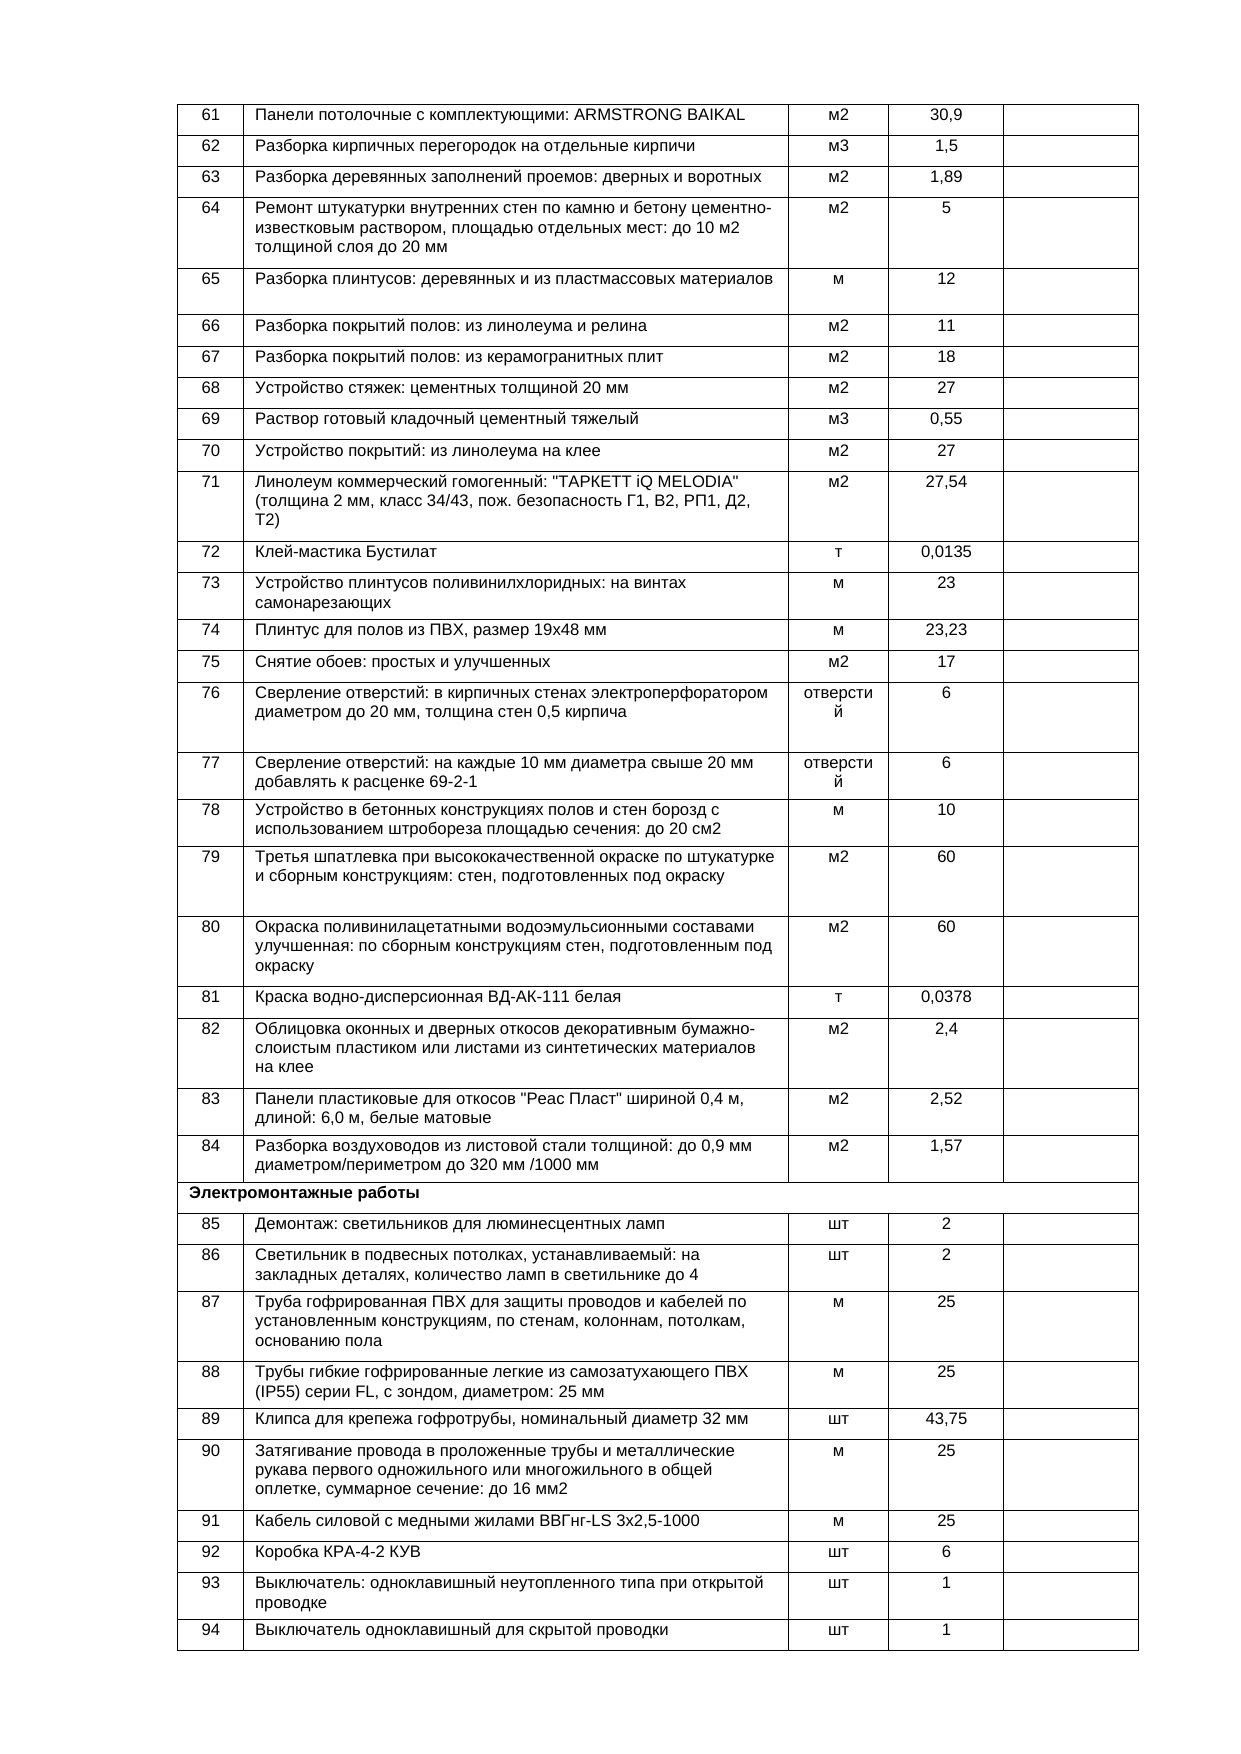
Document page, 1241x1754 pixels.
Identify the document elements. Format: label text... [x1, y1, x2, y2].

table_cell м [789, 1362, 888, 1408]
table_cell [1004, 683, 1138, 752]
table_cell [1004, 800, 1138, 846]
table_cell Ремонт штукатурки внутренних стен по камню и бетону цементно-известковым раствором, площадью отдельных мест: до 10 м2 толщиной слоя до 20 мм [244, 198, 788, 267]
table_cell 5 [889, 198, 1003, 267]
table_cell шт [789, 1245, 888, 1291]
table_cell Клипса для крепежа гофротрубы, номинальный диаметр 32 мм [244, 1409, 788, 1439]
table_cell [1004, 1511, 1138, 1541]
table_cell [1004, 409, 1138, 439]
table_cell шт [789, 1409, 888, 1439]
table_cell Линолеум коммерческий гомогенный: "ТАРКЕТТ iQ MELODIA" (толщина 2 мм, класс 34/43, пож. безопасность Г1, В2, РП1, Д2, Т2) [244, 472, 788, 541]
table_cell 30,9 [889, 105, 1003, 135]
table_cell 92 [178, 1542, 243, 1572]
table_cell м2 [789, 167, 888, 197]
table_cell [1004, 105, 1138, 135]
table_cell [1004, 136, 1138, 166]
table_cell [1004, 1089, 1138, 1135]
table_cell [1004, 987, 1138, 1017]
table_cell Краска водно-дисперсионная ВД-АК-111 белая [244, 987, 788, 1017]
table_cell м2 [789, 347, 888, 377]
table_cell 23 [889, 573, 1003, 619]
table_cell м2 [789, 1136, 888, 1182]
table_cell Третья шпатлевка при высококачественной окраске по штукатурке и сборным конструкциям: стен, подготовленных под окраску [244, 847, 788, 916]
table_cell м2 [789, 847, 888, 916]
table_cell Устройство стяжек: цементных толщиной 20 мм [244, 378, 788, 408]
table_cell м2 [789, 440, 888, 471]
table_cell 94 [178, 1620, 243, 1650]
table_cell [1004, 1292, 1138, 1361]
table_cell 86 [178, 1245, 243, 1291]
table_cell шт [789, 1573, 888, 1619]
table_cell м2 [789, 315, 888, 346]
table_cell [1004, 753, 1138, 799]
table_cell Разборка воздуховодов из листовой стали толщиной: до 0,9 мм диаметром/периметром до 320 мм /1000 мм [244, 1136, 788, 1182]
table_cell 2 [889, 1214, 1003, 1244]
table_cell 1 [889, 1573, 1003, 1619]
table_cell [1004, 347, 1138, 377]
table_cell Устройство покрытий: из линолеума на клее [244, 440, 788, 471]
table_cell Устройство плинтусов поливинилхлоридных: на винтах самонарезающих [244, 573, 788, 619]
table_cell 17 [889, 651, 1003, 682]
table_cell 10 [889, 800, 1003, 846]
table_cell 70 [178, 440, 243, 471]
table_cell м2 [789, 378, 888, 408]
table_cell 74 [178, 620, 243, 650]
table_cell 78 [178, 800, 243, 846]
table_cell [1004, 1362, 1138, 1408]
table_cell 60 [889, 847, 1003, 916]
table_cell т [789, 987, 888, 1017]
table_cell 72 [178, 542, 243, 572]
table_cell [1004, 378, 1138, 408]
table_cell 83 [178, 1089, 243, 1135]
table_cell [1004, 198, 1138, 267]
table_cell [1004, 1620, 1138, 1650]
table_cell 61 [178, 105, 243, 135]
table_cell Коробка КРА-4-2 КУВ [244, 1542, 788, 1572]
table_cell 1,89 [889, 167, 1003, 197]
table_cell 11 [889, 315, 1003, 346]
table_cell Разборка кирпичных перегородок на отдельные кирпичи [244, 136, 788, 166]
table_cell Окраска поливинилацетатными водоэмульсионными составами улучшенная: по сборным конструкциям стен, подготовленным под окраску [244, 917, 788, 986]
table_cell Разборка покрытий полов: из линолеума и релина [244, 315, 788, 346]
table_cell [1004, 847, 1138, 916]
table_cell 84 [178, 1136, 243, 1182]
table_cell 82 [178, 1019, 243, 1088]
table_cell 1,5 [889, 136, 1003, 166]
table_cell [1004, 573, 1138, 619]
table_cell м2 [789, 917, 888, 986]
table_cell Устройство в бетонных конструкциях полов и стен борозд с использованием штробореза площадью сечения: до 20 см2 [244, 800, 788, 846]
table_cell Труба гофрированная ПВХ для защиты проводов и кабелей по установленным конструкциям, по стенам, колоннам, потолкам, основанию пола [244, 1292, 788, 1361]
table_cell Панели пластиковые для откосов "Реас Пласт" шириной 0,4 м, длиной: 6,0 м, белые матовые [244, 1089, 788, 1135]
table_cell шт [789, 1542, 888, 1572]
table_cell Электромонтажные работы [178, 1183, 1138, 1213]
table_cell Разборка покрытий полов: из керамогранитных плит [244, 347, 788, 377]
table_cell [1004, 1542, 1138, 1572]
table_cell [1004, 1136, 1138, 1182]
table_cell 6 [889, 1542, 1003, 1572]
table_cell [1004, 1573, 1138, 1619]
table_cell 18 [889, 347, 1003, 377]
table_cell Облицовка оконных и дверных откосов декоративным бумажно-слоистым пластиком или листами из синтетических материалов на клее [244, 1019, 788, 1088]
table_cell м2 [789, 1019, 888, 1088]
table_cell [1004, 651, 1138, 682]
table_cell Снятие обоев: простых и улучшенных [244, 651, 788, 682]
table_cell Затягивание провода в проложенные трубы и металлические рукава первого одножильного или многожильного в общей оплетке, суммарное сечение: до 16 мм2 [244, 1440, 788, 1510]
table_cell Сверление отверстий: на каждые 10 мм диаметра свыше 20 мм добавлять к расценке 69-2-1 [244, 753, 788, 799]
table_cell [1004, 269, 1138, 314]
table_cell Панели потолочные с комплектующими: ARMSTRONG BAIKAL [244, 105, 788, 135]
table_cell м3 [789, 136, 888, 166]
table_cell 6 [889, 753, 1003, 799]
table_cell 93 [178, 1573, 243, 1619]
table_cell 25 [889, 1511, 1003, 1541]
table_cell отверстий [789, 683, 888, 752]
table_cell [1004, 917, 1138, 986]
table_cell 89 [178, 1409, 243, 1439]
table_cell 90 [178, 1440, 243, 1510]
table_cell 27 [889, 378, 1003, 408]
table_cell Выключатель одноклавишный для скрытой проводки [244, 1620, 788, 1650]
table_cell 69 [178, 409, 243, 439]
table_cell отверстий [789, 753, 888, 799]
table_cell 2,52 [889, 1089, 1003, 1135]
table_cell 1,57 [889, 1136, 1003, 1182]
table_cell [1004, 1214, 1138, 1244]
table_cell м2 [789, 472, 888, 541]
table_cell Выключатель: одноклавишный неутопленного типа при открытой проводке [244, 1573, 788, 1619]
table_cell м [789, 269, 888, 314]
table_cell 81 [178, 987, 243, 1017]
table_cell Демонтаж: светильников для люминесцентных ламп [244, 1214, 788, 1244]
table_cell 63 [178, 167, 243, 197]
table_cell 25 [889, 1362, 1003, 1408]
table_cell 76 [178, 683, 243, 752]
table_cell 77 [178, 753, 243, 799]
table_cell [1004, 315, 1138, 346]
table_cell 27,54 [889, 472, 1003, 541]
table_cell 75 [178, 651, 243, 682]
table_cell 0,0135 [889, 542, 1003, 572]
table_cell Сверление отверстий: в кирпичных стенах электроперфоратором диаметром до 20 мм, толщина стен 0,5 кирпича [244, 683, 788, 752]
table_cell Светильник в подвесных потолках, устанавливаемый: на закладных деталях, количество ламп в светильнике до 4 [244, 1245, 788, 1291]
table_cell Клей-мастика Бустилат [244, 542, 788, 572]
table_cell м [789, 620, 888, 650]
table_cell Разборка плинтусов: деревянных и из пластмассовых материалов [244, 269, 788, 314]
table_cell 0,55 [889, 409, 1003, 439]
table_cell 68 [178, 378, 243, 408]
table_cell [1004, 542, 1138, 572]
table_cell 43,75 [889, 1409, 1003, 1439]
table_cell 66 [178, 315, 243, 346]
table_cell 87 [178, 1292, 243, 1361]
table_cell м [789, 1440, 888, 1510]
table_cell Трубы гибкие гофрированные легкие из самозатухающего ПВХ (IP55) серии FL, с зондом, диаметром: 25 мм [244, 1362, 788, 1408]
table_cell 80 [178, 917, 243, 986]
table_cell м [789, 800, 888, 846]
table_cell Раствор готовый кладочный цементный тяжелый [244, 409, 788, 439]
table_cell 12 [889, 269, 1003, 314]
table_cell 0,0378 [889, 987, 1003, 1017]
table_cell 71 [178, 472, 243, 541]
table_cell т [789, 542, 888, 572]
table_cell Кабель силовой с медными жилами ВВГнг-LS 3х2,5-1000 [244, 1511, 788, 1541]
table_cell 64 [178, 198, 243, 267]
table_cell 25 [889, 1440, 1003, 1510]
table_cell 62 [178, 136, 243, 166]
table_cell 91 [178, 1511, 243, 1541]
table_cell 23,23 [889, 620, 1003, 650]
table_cell шт [789, 1620, 888, 1650]
table_cell м2 [789, 198, 888, 267]
table_cell 25 [889, 1292, 1003, 1361]
table_cell [1004, 1409, 1138, 1439]
table_cell м2 [789, 1089, 888, 1135]
table_cell [1004, 1245, 1138, 1291]
table_cell м [789, 1511, 888, 1541]
table_cell м3 [789, 409, 888, 439]
table_cell 1 [889, 1620, 1003, 1650]
table_cell 60 [889, 917, 1003, 986]
table_cell 73 [178, 573, 243, 619]
table_cell 6 [889, 683, 1003, 752]
table_cell 2,4 [889, 1019, 1003, 1088]
table_cell [1004, 167, 1138, 197]
table_cell 88 [178, 1362, 243, 1408]
table_cell Разборка деревянных заполнений проемов: дверных и воротных [244, 167, 788, 197]
table_cell 65 [178, 269, 243, 314]
table_cell м [789, 1292, 888, 1361]
table_cell 85 [178, 1214, 243, 1244]
table_cell м2 [789, 651, 888, 682]
table_cell шт [789, 1214, 888, 1244]
table_cell 79 [178, 847, 243, 916]
table_cell 67 [178, 347, 243, 377]
table_cell 27 [889, 440, 1003, 471]
table_cell м2 [789, 105, 888, 135]
table_cell Плинтус для полов из ПВХ, размер 19х48 мм [244, 620, 788, 650]
table_cell м [789, 573, 888, 619]
table_cell [1004, 472, 1138, 541]
table_cell [1004, 620, 1138, 650]
table_cell 2 [889, 1245, 1003, 1291]
table_cell [1004, 1019, 1138, 1088]
table_cell [1004, 1440, 1138, 1510]
table_cell [1004, 440, 1138, 471]
